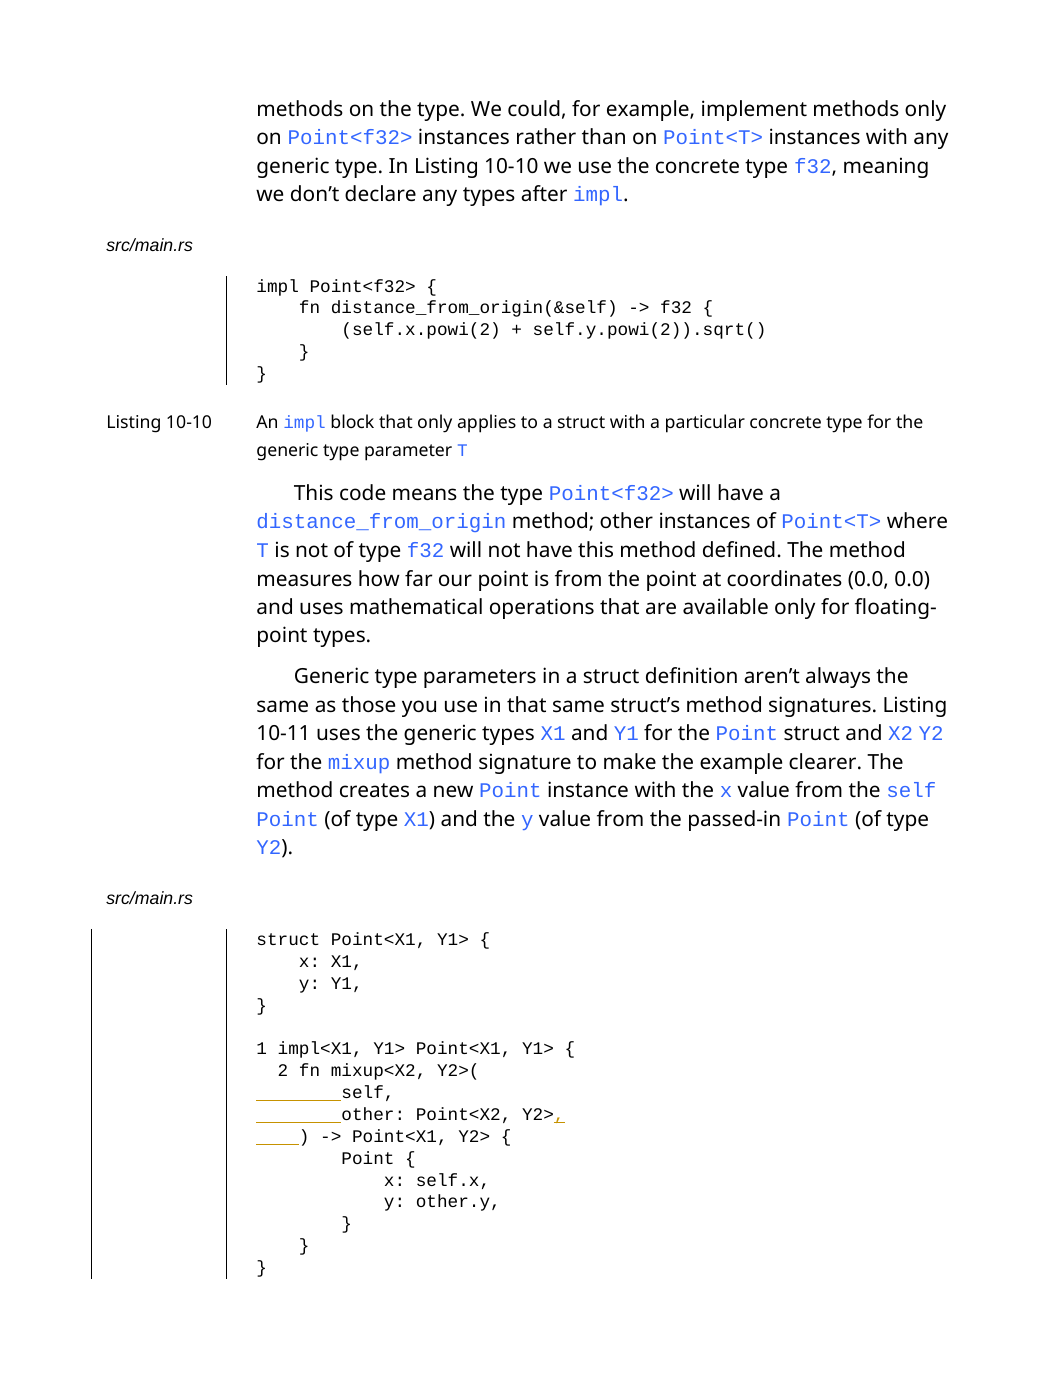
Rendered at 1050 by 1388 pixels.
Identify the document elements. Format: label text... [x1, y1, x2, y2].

text } [227, 341, 950, 363]
text 1 impl<X1, Y1> Point<X1, Y1> { [227, 1038, 950, 1060]
text Point { [227, 1147, 950, 1169]
text } [227, 1213, 950, 1235]
text fn distance_from_origin(&self) -> f32 { [227, 297, 950, 319]
text } [227, 1235, 950, 1257]
text src/main.rs [106, 233, 950, 255]
text ) -> Point<X1, Y2> { [227, 1126, 950, 1147]
text x: self.x, [227, 1169, 950, 1191]
text Generic type parameters in a struct definition aren’t always the same as those you use in that same struct’s method signatures. Listing 10-11 uses the generic types X1 and Y1 for the Point struct and X2 Y2 for the mixup method signature to make the example clearer. The method creates a new Point instance with the x value from the self Point (of type X1) and the y value from the passed-in Point (of type Y2). [256, 661, 950, 861]
text impl Point<f32> { [227, 276, 950, 297]
text } [227, 1257, 950, 1279]
text (self.x.powi(2) + self.y.powi(2)).sqrt() [227, 319, 950, 341]
text x: X1, [227, 951, 950, 972]
text y: Y1, [227, 972, 950, 994]
text src/main.rs [106, 886, 950, 908]
text 2 fn mixup<X2, Y2>( [227, 1060, 950, 1082]
list An impl block that only applies to a struct with a particular concrete type for the generic type parameter T [106, 410, 950, 462]
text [256, 94, 950, 208]
text } [227, 994, 950, 1016]
text } [227, 363, 950, 385]
text other: Point<X2, Y2> [227, 1104, 950, 1126]
text y: other.y, [227, 1191, 950, 1213]
text self, [227, 1082, 950, 1104]
text struct Point<X1, Y1> { [227, 929, 950, 951]
text This code means the type Point<f32> will have a distance_from_origin method; other instances of Point<T> where T is not of type f32 will not have this method defined. The method measures how far our point is from the point at coordinates (0.0, 0.0) and uses mathematical operations that are available only for floating-point types. [256, 478, 950, 649]
